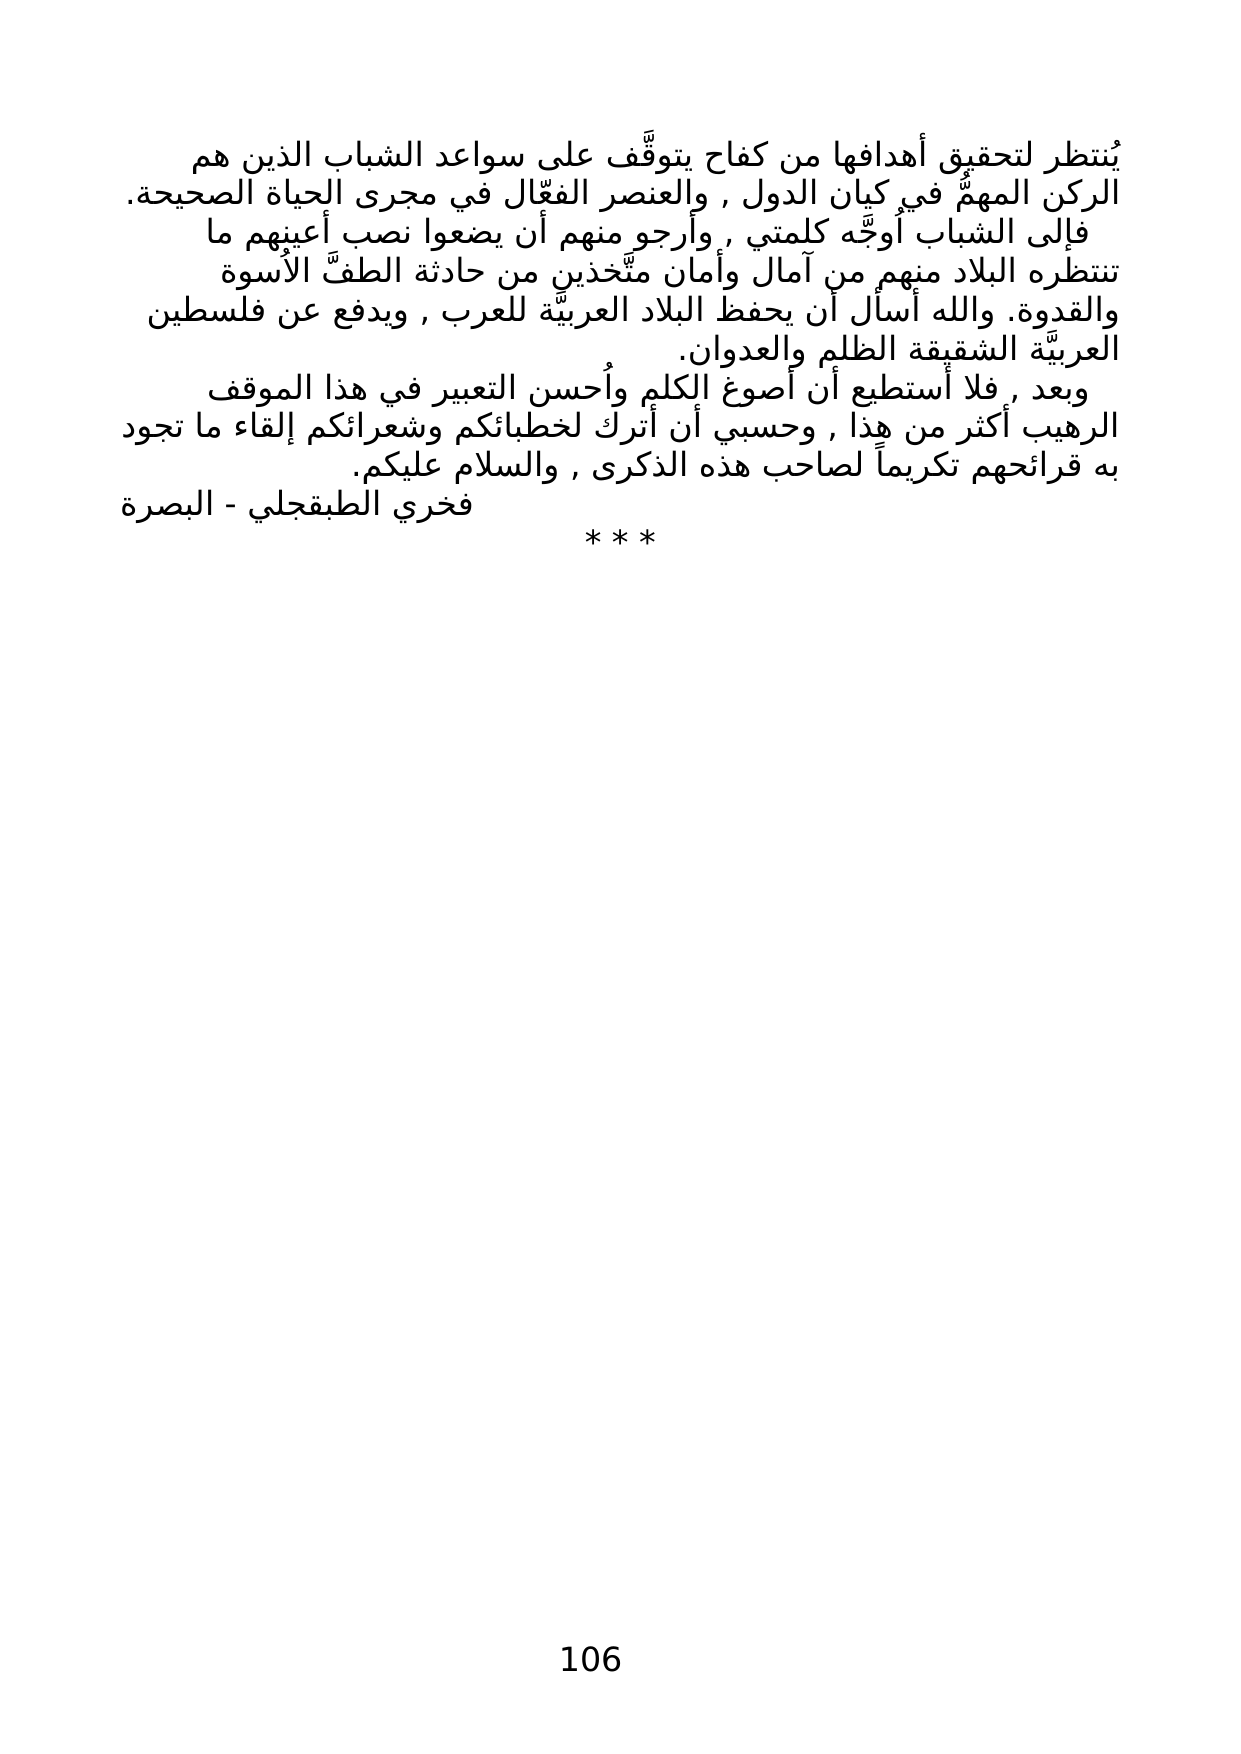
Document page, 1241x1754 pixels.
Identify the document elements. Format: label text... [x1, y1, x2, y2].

text فإلى الشباب اُوجَّه كلمتي , وأرجو منهم أن يضعوا نصب أعينهم ما تنتظره البلاد منهم من آمال وأمان متَّخذين من حادثة الطفَّ الاُسوة والقدوة. والله أسأل أن يحفظ البلاد العربيَّة للعرب , ويدفع عن فلسطين العربيَّة الشقيقة الظلم والعدوان. [120, 213, 1120, 368]
text فخري الطبقجلي - البصرة [120, 485, 1120, 523]
text * * * [120, 523, 1120, 562]
text يُنتظر لتحقيق أهدافها من كفاح يتوقَّف على سواعد الشباب الذين هم الركن المهمُّ في كيان الدول , والعنصر الفعّال في مجرى الحياة الصحيحة. [120, 135, 1120, 213]
text وبعد , فلا أستطيع أن أصوغ الكلم واُحسن التعبير في هذا الموقف الرهيب أكثر من هذا , وحسبي أن أترك لخطبائكم وشعرائكم إلقاء ما تجود به قرائحهم تكريماً لصاحب هذه الذكرى , والسلام عليكم. [120, 368, 1120, 485]
